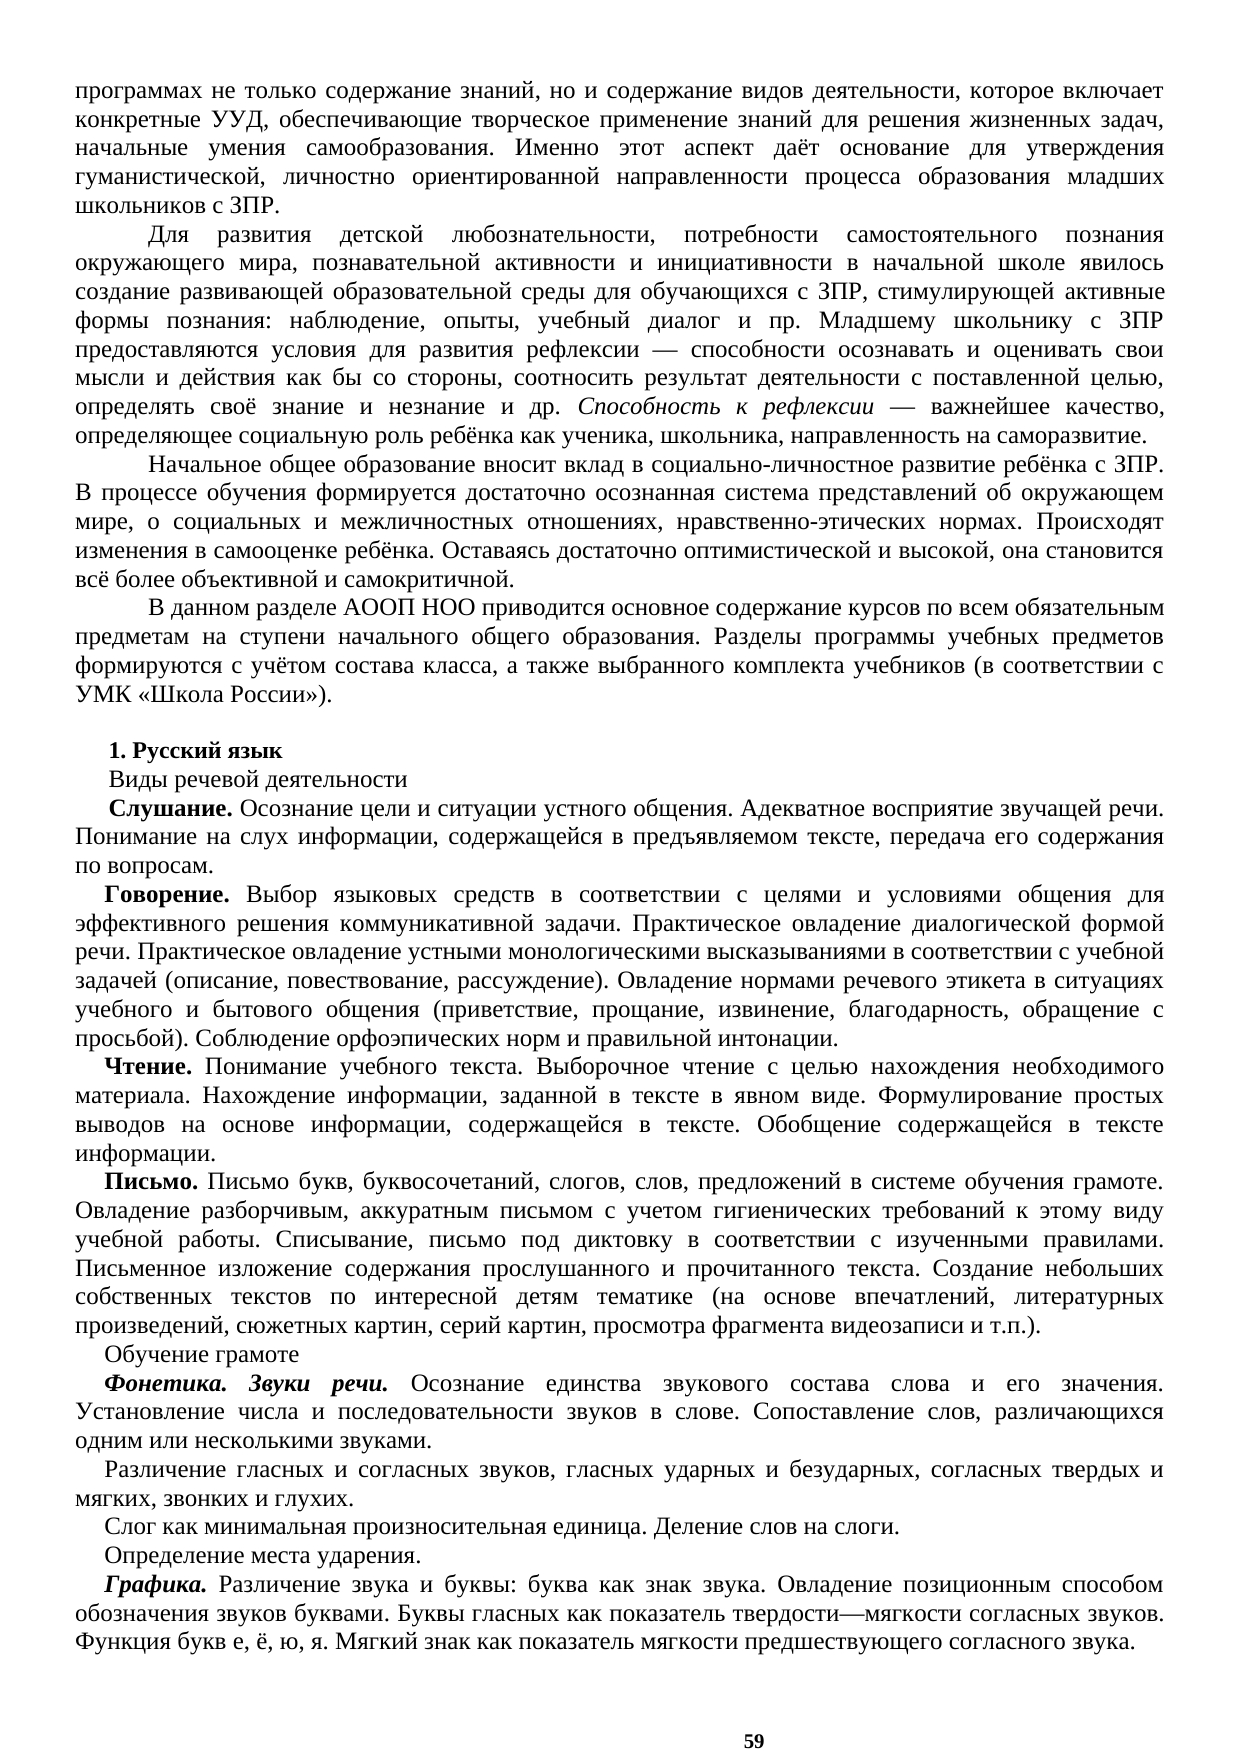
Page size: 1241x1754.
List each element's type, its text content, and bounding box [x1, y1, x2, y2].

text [75, 75, 1165, 219]
text Письмо. Письмо букв, буквосочетаний, слогов, слов, предложений в системе обучения грамоте. Овладение разборчивым, аккуратным письмом с учетом гигиенических требований к этому виду учебной работы. Списывание, письмо под диктовку в соответствии с изученными правилами. Письменное изложение содержания прослушанного и прочитанного текста. Создание небольших собственных текстов по интересной детям тематике (на основе впечатлений, литературных произведений, сюжетных картин, серий картин, просмотра фрагмента видеозаписи и т.п.). [75, 1166, 1165, 1339]
text Для развития детской любознательности, потребности самостоятельного познания окружающего мира, познавательной активности и инициативности в начальной школе явилось создание развивающей образовательной среды для обучающихся с ЗПР, стимулирующей активные формы познания: наблюдение, опыты, учебный диалог и пр. Младшему школьнику с ЗПР предоставляются условия для развития рефлексии — способности осознавать и оценивать свои мысли и действия как бы со стороны, соотносить результат деятельности с поставленной целью, определять своё знание и незнание и др. Способность к рефлексии — важнейшее качество, определяющее социальную роль ребёнка как ученика, школьника, направленность на саморазвитие. [75, 219, 1165, 449]
text Слог как минимальная произносительная единица. Деление слов на слоги. [75, 1511, 1165, 1540]
text Виды речевой деятельности [75, 764, 1165, 793]
text Чтение. Понимание учебного текста. Выборочное чтение с целью нахождения необходимого материала. Нахождение информации, заданной в тексте в явном виде. Формулирование простых выводов на основе информации, содержащейся в тексте. Обобщение содержащейся в тексте информации. [75, 1051, 1165, 1166]
text 1. Русский язык [75, 736, 1165, 764]
text Различение гласных и согласных звуков, гласных ударных и безударных, согласных твердых и мягких, звонких и глухих. [75, 1454, 1165, 1511]
text Слушание. Осознание цели и ситуации устного общения. Адекватное восприятие звучащей речи. Понимание на слух информации, содержащейся в предъявляемом тексте, передача его содержания по вопросам. [75, 793, 1165, 879]
text В данном разделе АООП НОО приводится основное содержание курсов по всем обязательным предметам на ступени начального общего образования. Разделы программы учебных предметов формируются с учётом состава класса, а также выбранного комплекта учебников (в соответствии с УМК «Школа России»). [75, 592, 1165, 707]
text Графика. Различение звука и буквы: буква как знак звука. Овладение позиционным способом обозначения звуков буквами. Буквы гласных как показатель твердости—мягкости согласных звуков. Функция букв е, ё, ю, я. Мягкий знак как показатель мягкости предшествующего согласного звука. [75, 1569, 1165, 1655]
text Определение места ударения. [75, 1540, 1165, 1569]
text Фонетика. Звуки речи. Осознание единства звукового состава слова и его значения. Установление числа и последовательности звуков в слове. Сопоставление слов, различающихся одним или несколькими звуками. [75, 1368, 1165, 1454]
text Начальное общее образование вносит вклад в социально-личностное развитие ребёнка с ЗПР. В процессе обучения формируется достаточно осознанная система представлений об окружающем мире, о социальных и межличностных отношениях, нравственно-этических нормах. Происходят изменения в самооценке ребёнка. Оставаясь достаточно оптимистической и высокой, она становится всё более объективной и самокритичной. [75, 449, 1165, 592]
text Говорение. Выбор языковых средств в соответствии с целями и условиями общения для эффективного решения коммуникативной задачи. Практическое овладение диалогической формой речи. Практическое овладение устными монологическими высказываниями в соответствии с учебной задачей (описание, повествование, рассуждение). Овладение нормами речевого этикета в ситуациях учебного и бытового общения (приветствие, прощание, извинение, благодарность, обращение с просьбой). Соблюдение орфоэпических норм и правильной интонации. [75, 879, 1165, 1051]
text Обучение грамоте [75, 1339, 1165, 1368]
